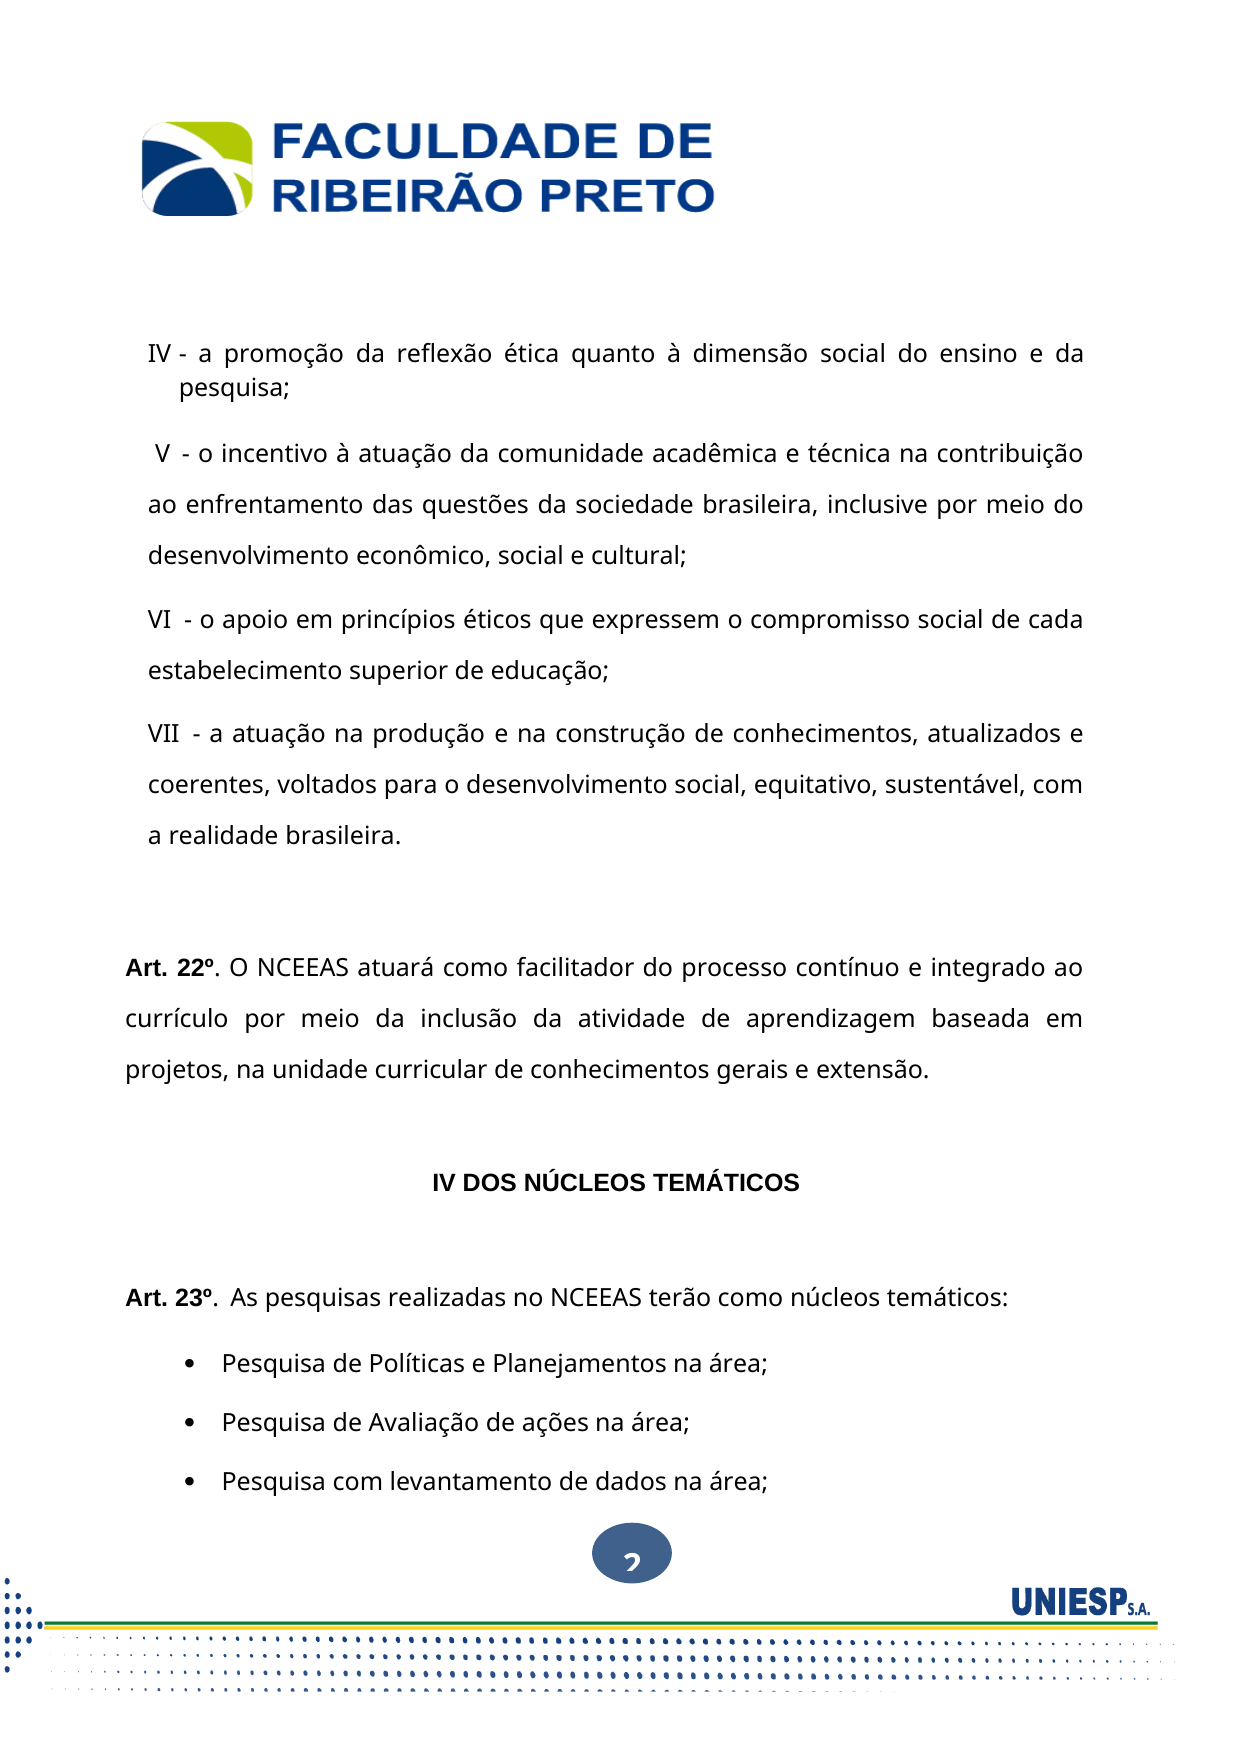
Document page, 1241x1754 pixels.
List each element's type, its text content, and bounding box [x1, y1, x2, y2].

text Art. 23º. As pesquisas realizadas no NCEEAS terão como núcleos temáticos: [125, 1279, 1084, 1314]
subtitle IV DOS NÚCLEOS TEMÁTICOS [148, 1168, 1084, 1197]
list - o apoio em princípios éticos que expressem o compromisso social de cada estabelecimento superior de educação; [148, 601, 1084, 686]
picture [0, 1522, 1181, 1692]
list - o incentivo à atuação da comunidade acadêmica e técnica na contribuição ao enfrentamento das questões da sociedade brasileira, inclusive por meio do desenvolvimento econômico, social e cultural; [148, 435, 1084, 572]
picture [125, 59, 729, 274]
list Pesquisa com levantamento de dados na área; [185, 1464, 1084, 1498]
list Pesquisa de Políticas e Planejamentos na área; [185, 1346, 1084, 1380]
list - a promoção da reflexão ética quanto à dimensão social do ensino e da pesquisa; [148, 336, 1084, 404]
list - a atuação na produção e na construção de conhecimentos, atualizados e coerentes, voltados para o desenvolvimento social, equitativo, sustentável, com a realidade brasileira. [148, 716, 1084, 852]
list Pesquisa de Avaliação de ações na área; [185, 1405, 1084, 1439]
text Art. 22º. O NCEEAS atuará como facilitador do processo contínuo e integrado ao currículo por meio da inclusão da atividade de aprendizagem baseada em projetos, na unidade curricular de conhecimentos gerais e extensão. [125, 949, 1084, 1086]
